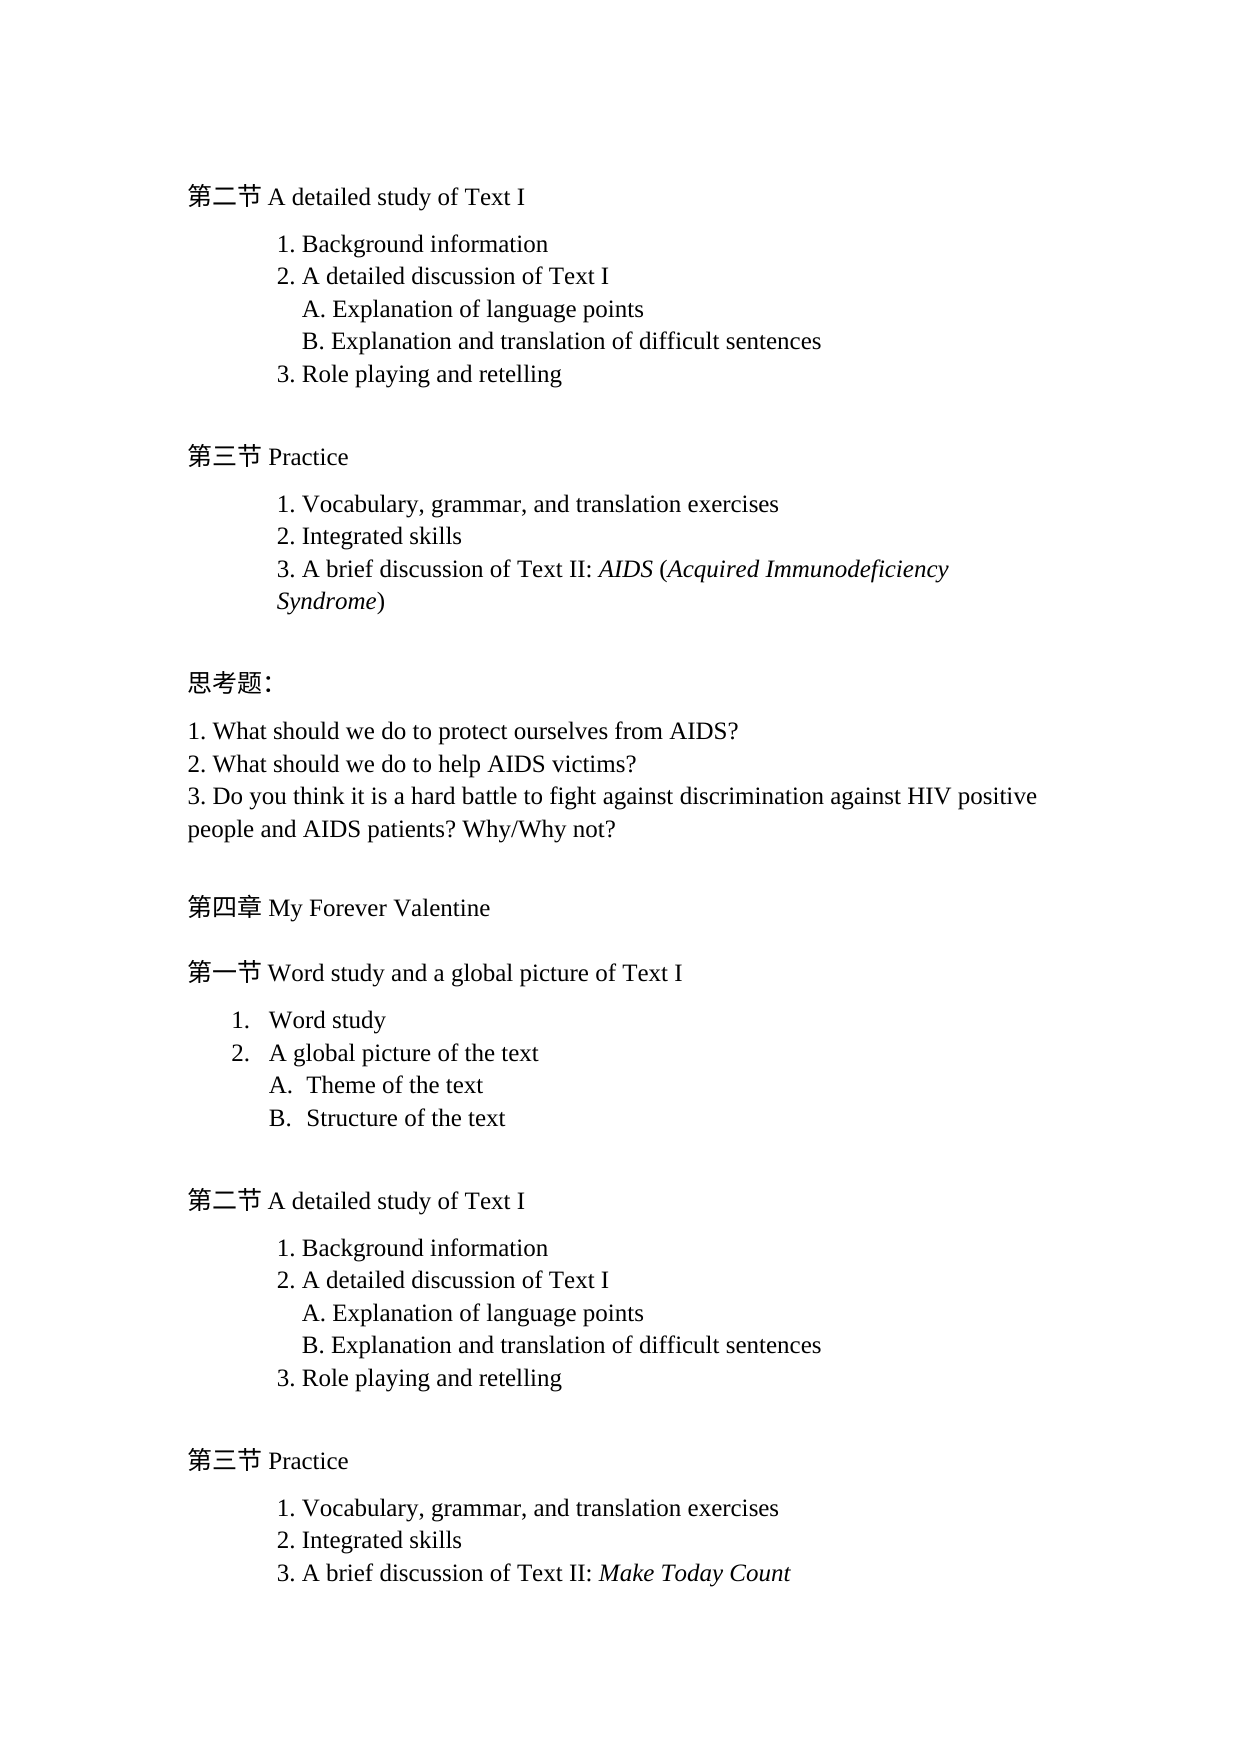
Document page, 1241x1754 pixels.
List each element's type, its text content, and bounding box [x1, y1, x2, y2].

text 2. A detailed discussion of Text I [277, 259, 1053, 292]
text 第三节 Practice [187, 1426, 1053, 1491]
list Structure of the text [269, 1101, 1053, 1133]
list A global picture of the text [231, 1036, 1053, 1068]
text 第四章 My Forever Valentine [187, 873, 1053, 938]
text 思考题： [187, 649, 1053, 714]
text 3. Do you think it is a hard battle to fight against discrimination against HIV positive people and AIDS patients? Why/Why not? [187, 779, 1053, 844]
text 2. Integrated skills [277, 1523, 1053, 1556]
text 2. A detailed discussion of Text I [277, 1263, 1053, 1296]
text 3. Role playing and retelling [277, 357, 1053, 389]
text 2. Integrated skills [277, 519, 1053, 552]
list Theme of the text [269, 1068, 1053, 1101]
text B. Explanation and translation of difficult sentences [277, 1328, 1053, 1361]
text 3. Role playing and retelling [277, 1361, 1053, 1393]
text A. Explanation of language points [277, 292, 1053, 324]
text 1. Background information [277, 1231, 1053, 1263]
text B. Explanation and translation of difficult sentences [277, 324, 1053, 357]
text 第二节A detailed study of Text I [187, 162, 1053, 227]
text 1. What should we do to protect ourselves from AIDS? [187, 714, 1053, 747]
text 第一节Word study and a global picture of Text I [187, 938, 1053, 1003]
text 1. Vocabulary, grammar, and translation exercises [277, 487, 1053, 519]
text 1. Vocabulary, grammar, and translation exercises [277, 1491, 1053, 1523]
text 1. Background information [277, 227, 1053, 259]
text 2. What should we do to help AIDS victims? [187, 747, 1053, 779]
text 3. A brief discussion of Text II: AIDS (Acquired Immunodeficiency Syndrome) [277, 552, 1053, 617]
text 第二节A detailed study of Text I [187, 1166, 1053, 1231]
text 3. A brief discussion of Text II: Make Today Count [277, 1556, 1053, 1588]
text A. Explanation of language points [277, 1296, 1053, 1328]
text 第三节 Practice [187, 422, 1053, 487]
list Word study [231, 1003, 1053, 1036]
